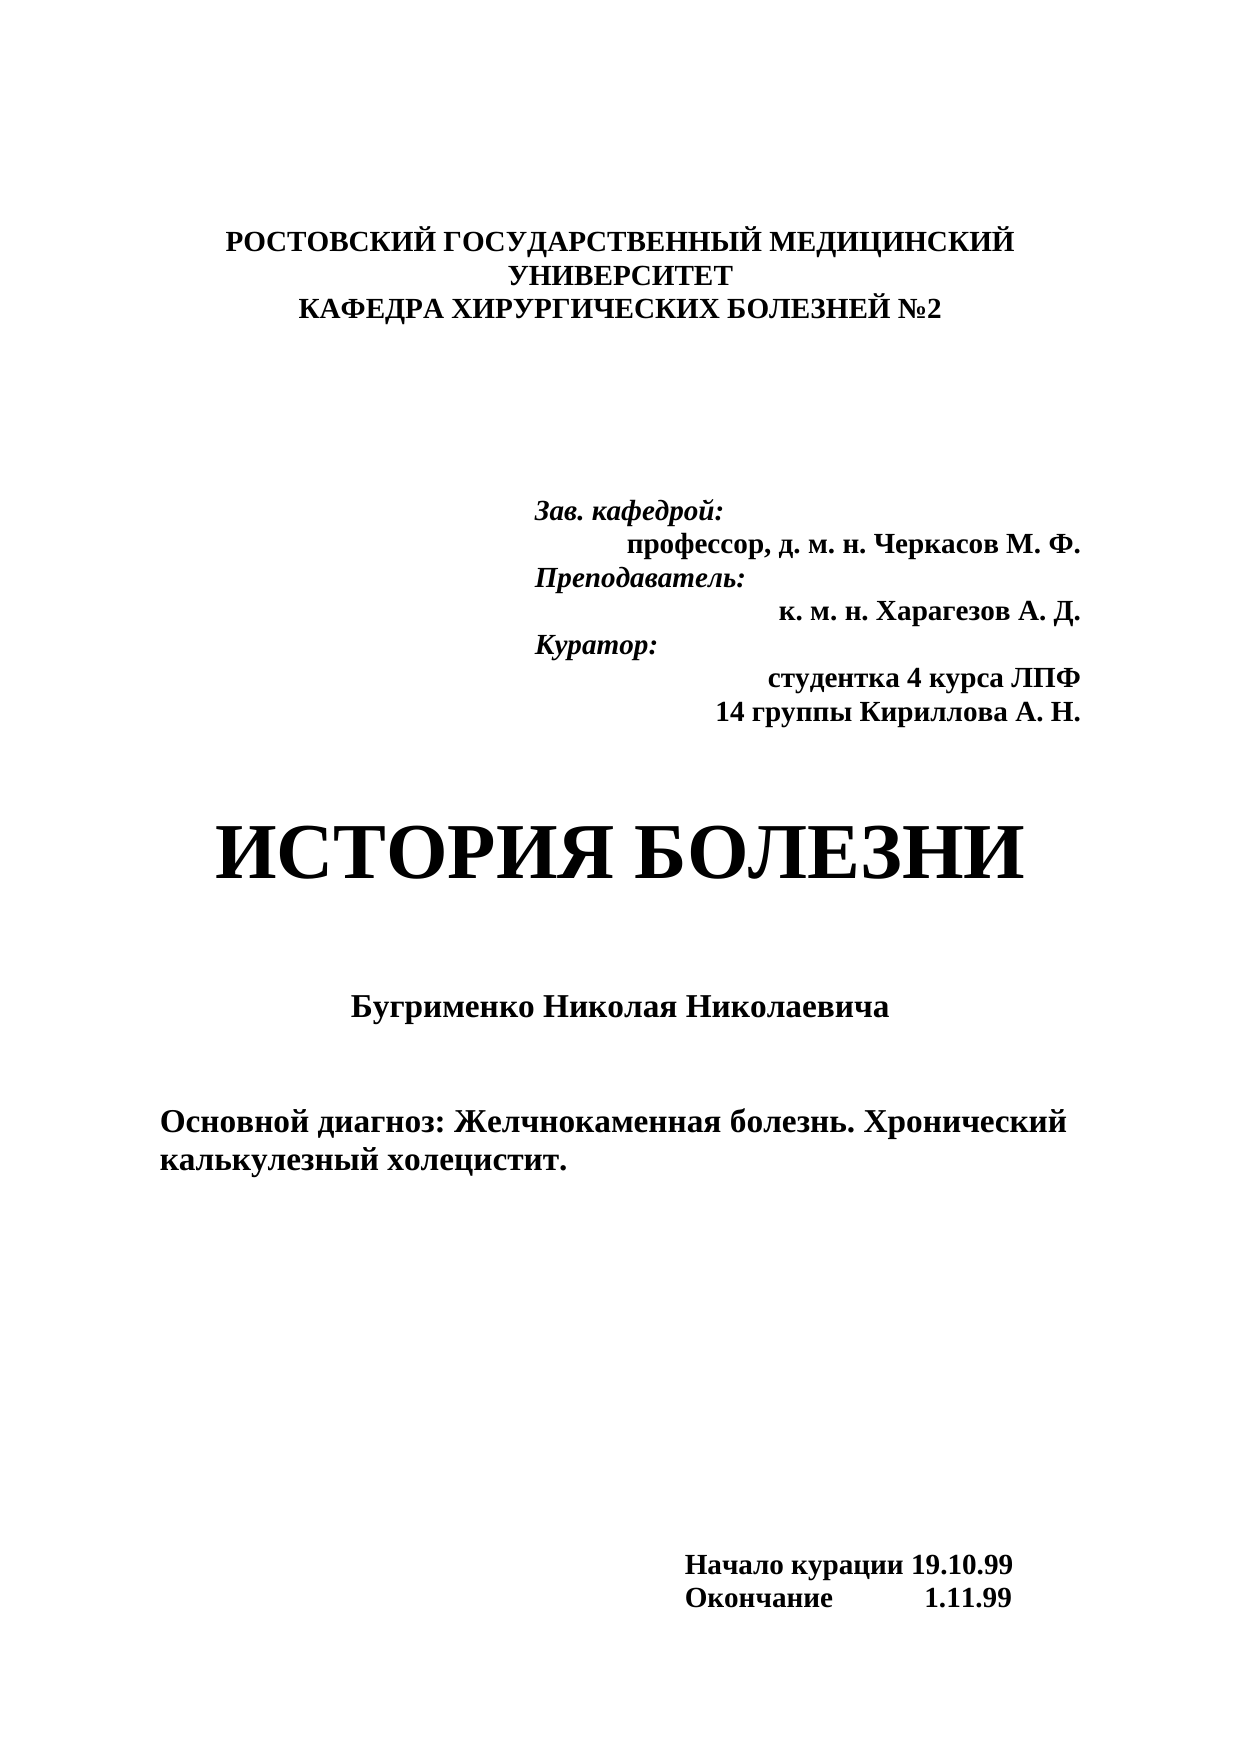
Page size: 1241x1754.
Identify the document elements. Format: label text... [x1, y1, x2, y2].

text Основной диагноз: Желчнокаменная болезнь. Хронический калькулезный холецистит. [159, 1101, 1081, 1178]
subtitle КАФЕДРА ХИРУРГИЧЕСКИХ БОЛЕЗНЕЙ №2 [159, 292, 1081, 325]
text Окончание 1.11.99 [609, 1581, 1081, 1614]
text Зав. кафедрой: [459, 493, 1081, 526]
text к. м. н. Харагезов А. Д. [159, 593, 1081, 627]
text Преподаватель: [534, 560, 1081, 593]
text студентка 4 курса ЛПФ [159, 661, 1081, 694]
text РОСТОВСКИЙ ГОСУДАРСТВЕННЫЙ МЕДИЦИНСКИЙ УНИВЕРСИТЕТ [159, 224, 1081, 292]
text ИСТОРИЯ БОЛЕЗНИ [159, 804, 1081, 895]
text Куратор: [159, 627, 1081, 661]
text Бугрименко Николая Николаевича [159, 986, 1081, 1025]
text профессор, д. м. н. Черкасов М. Ф. [159, 526, 1081, 560]
text 14 группы Кириллова А. Н. [159, 694, 1081, 728]
text Начало курации 19.10.99 [684, 1547, 1081, 1581]
